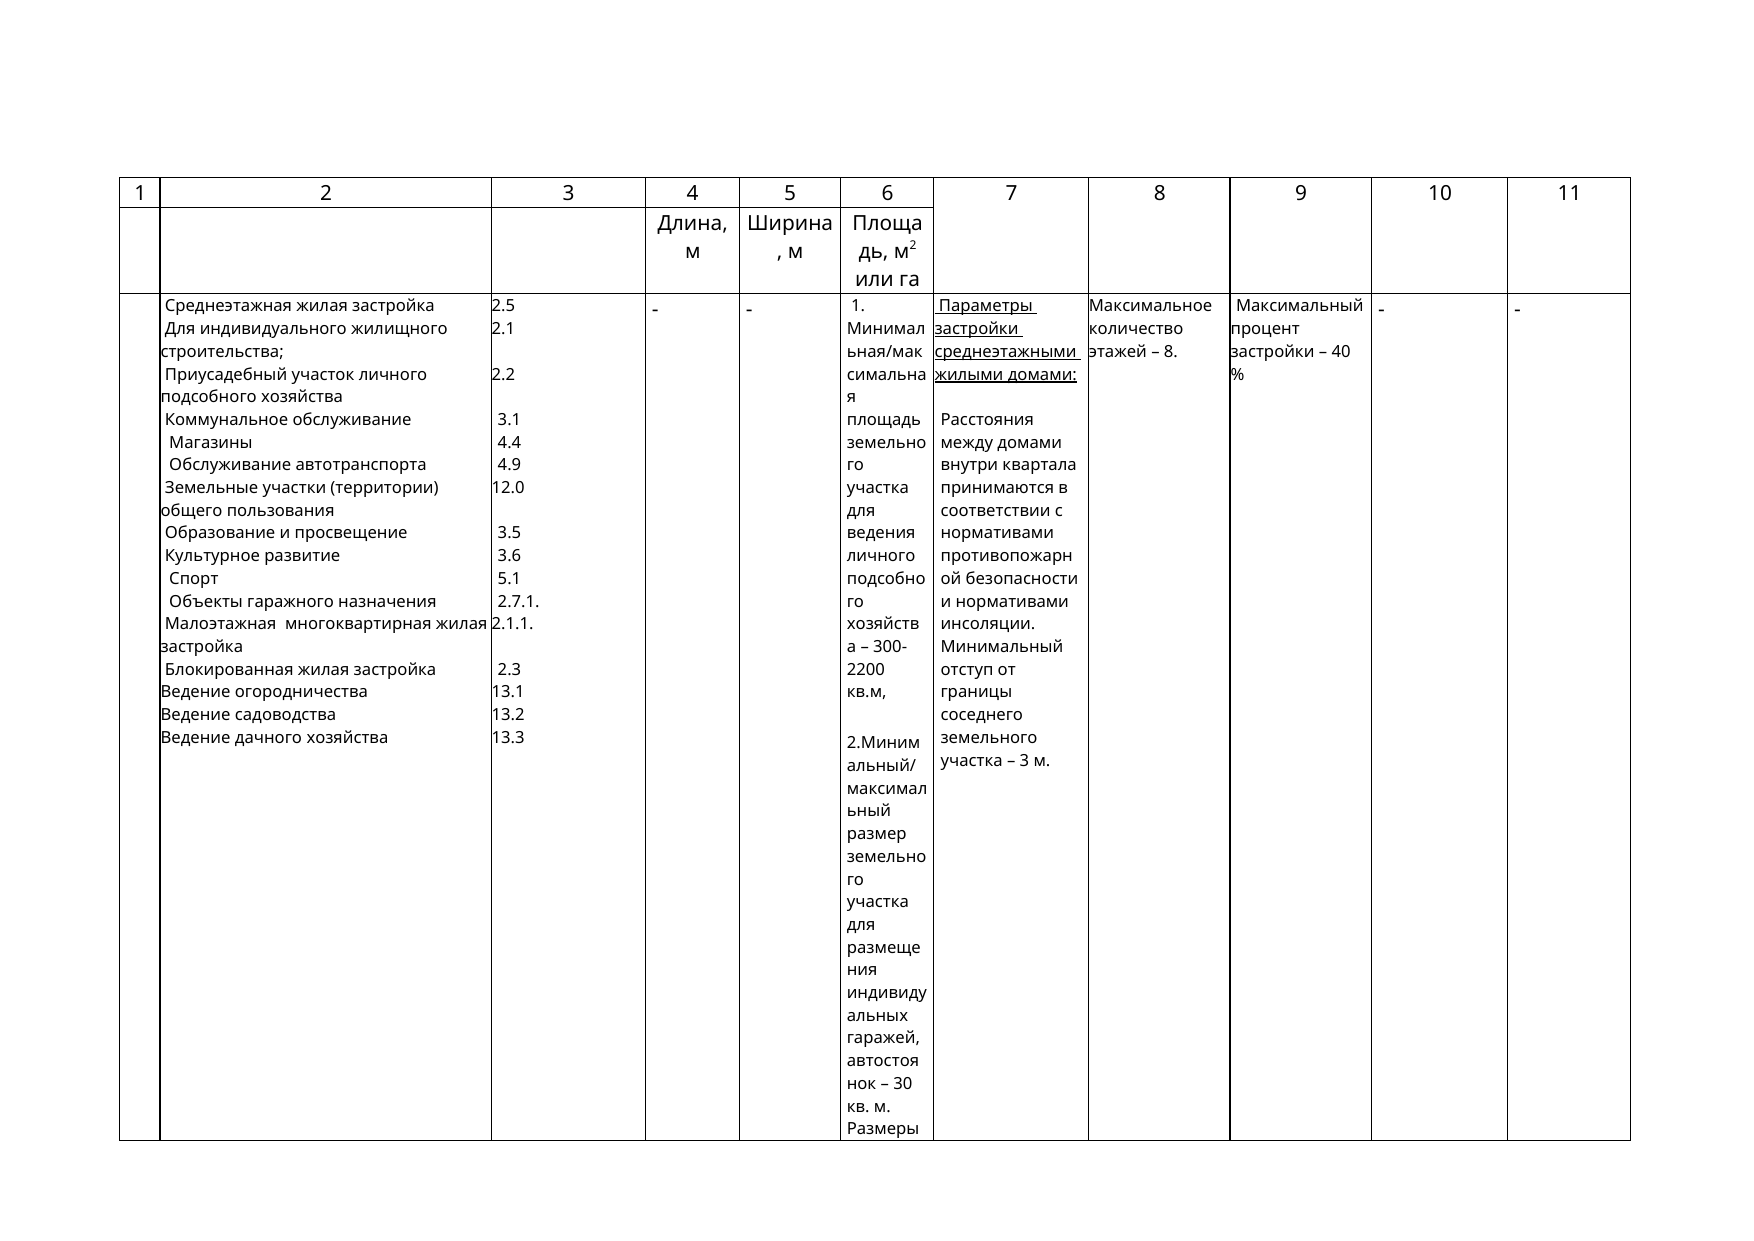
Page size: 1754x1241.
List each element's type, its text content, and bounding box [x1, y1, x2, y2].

table_cell [161, 208, 491, 293]
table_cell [492, 294, 645, 1139]
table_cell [1231, 294, 1371, 1139]
table_cell - [1372, 294, 1507, 1139]
table_cell 9 [1231, 178, 1371, 293]
table_cell Площадь, м2 или га [841, 208, 933, 293]
table_cell [120, 208, 159, 293]
table_cell 5 [740, 178, 840, 207]
table_cell - [646, 294, 739, 1139]
table_cell 7 [934, 178, 1088, 293]
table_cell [934, 294, 1088, 1139]
table_cell 3 [492, 178, 645, 207]
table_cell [1089, 294, 1229, 1139]
table_cell 10 [1372, 178, 1507, 293]
table_cell - [740, 294, 840, 1139]
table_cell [161, 294, 491, 1139]
table_cell 1 [120, 178, 159, 207]
table_cell 8 [1089, 178, 1229, 293]
table_cell Ширина, м [740, 208, 840, 293]
table_cell 2 [161, 178, 491, 207]
table_cell 11 [1508, 178, 1630, 293]
table_cell Длина, м [646, 208, 739, 293]
table_cell 6 [841, 178, 933, 207]
table_cell [492, 208, 645, 293]
table_cell [120, 294, 159, 1139]
table_cell - [1508, 294, 1630, 1139]
table_cell 4 [646, 178, 739, 207]
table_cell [841, 294, 933, 1139]
